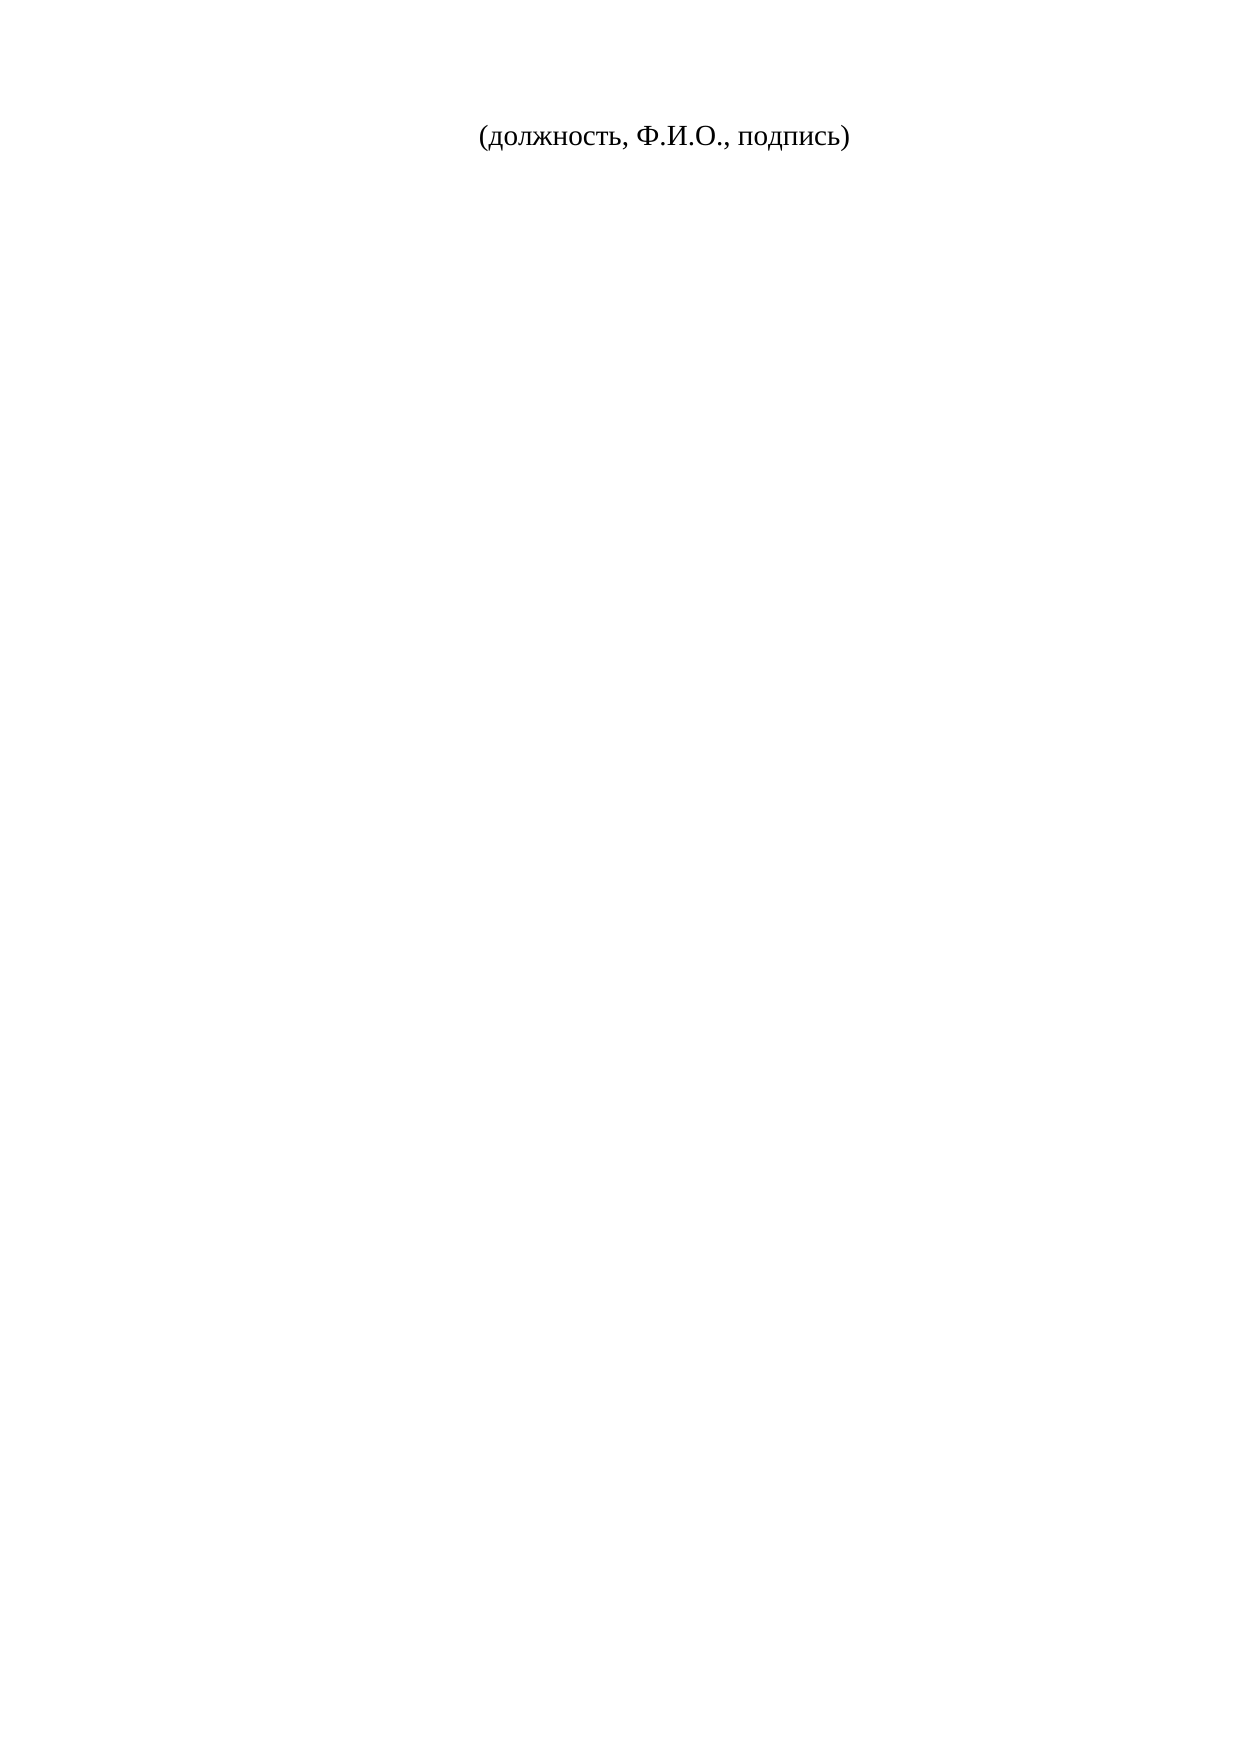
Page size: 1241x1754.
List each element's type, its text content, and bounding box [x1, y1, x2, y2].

text (должность, Ф.И.О., подпись) [177, 118, 1152, 152]
